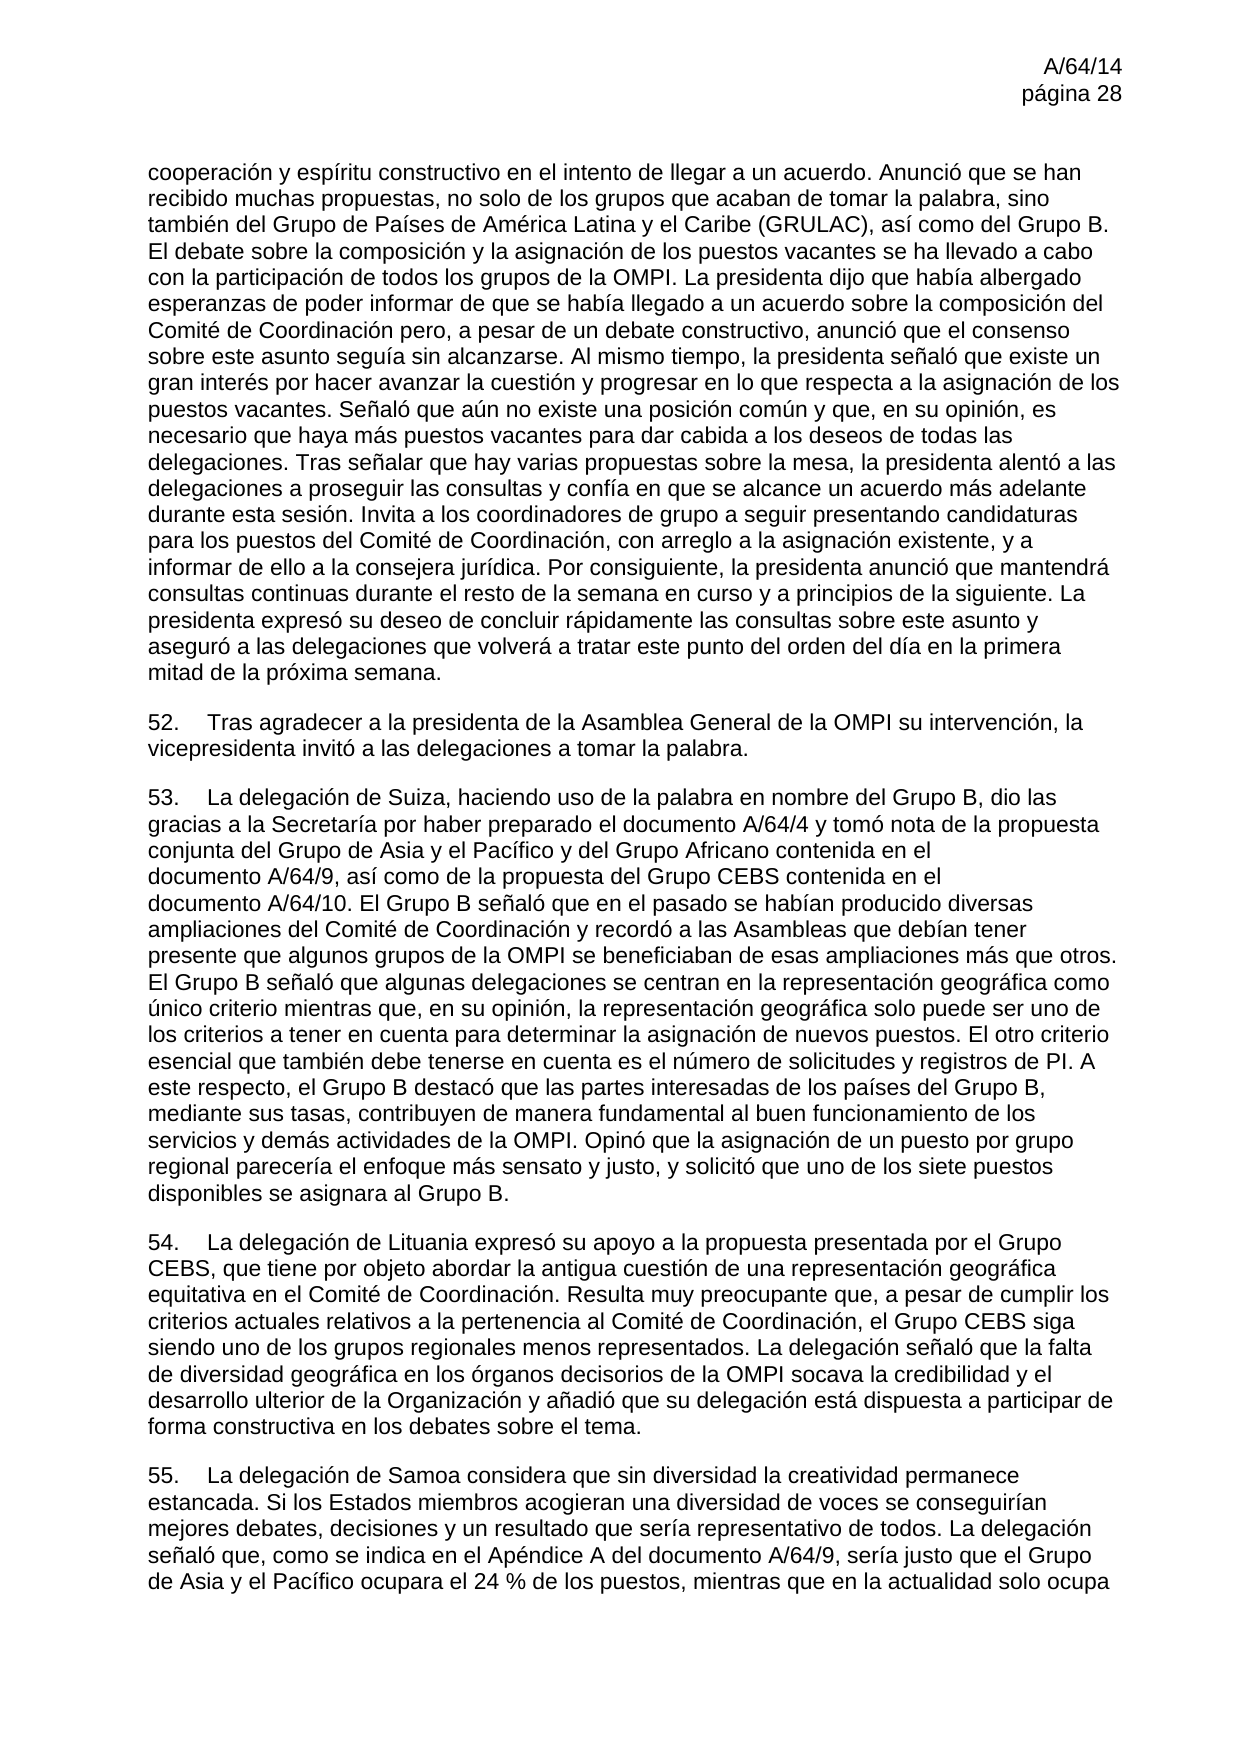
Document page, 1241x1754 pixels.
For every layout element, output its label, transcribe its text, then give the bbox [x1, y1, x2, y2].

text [148, 158, 1122, 686]
text La delegación de Suiza, haciendo uso de la palabra en nombre del Grupo B, dio las gracias a la Secretaría por haber preparado el documento A/64/4 y tomó nota de la propuesta conjunta del Grupo de Asia y el Pacífico y del Grupo Africano contenida en el documento A/64/9, así como de la propuesta del Grupo CEBS contenida en el documento A/64/10. El Grupo B señaló que en el pasado se habían producido diversas ampliaciones del Comité de Coordinación y recordó a las Asambleas que debían tener presente que algunos grupos de la OMPI se beneficiaban de esas ampliaciones más que otros. El Grupo B señaló que algunas delegaciones se centran en la representación geográfica como único criterio mientras que, en su opinión, la representación geográfica solo puede ser uno de los criterios a tener en cuenta para determinar la asignación de nuevos puestos. El otro criterio esencial que también debe tenerse en cuenta es el número de solicitudes y registros de PI. A este respecto, el Grupo B destacó que las partes interesadas de los países del Grupo B, mediante sus tasas, contribuyen de manera fundamental al buen funcionamiento de los servicios y demás actividades de la OMPI. Opinó que la asignación de un puesto por grupo regional parecería el enfoque más sensato y justo, y solicitó que uno de los siete puestos disponibles se asignara al Grupo B. [148, 784, 1122, 1206]
text Tras agradecer a la presidenta de la Asamblea General de la OMPI su intervención, la vicepresidenta invitó a las delegaciones a tomar la palabra. [148, 708, 1122, 761]
text La delegación de Lituania expresó su apoyo a la propuesta presentada por el Grupo CEBS, que tiene por objeto abordar la antigua cuestión de una representación geográfica equitativa en el Comité de Coordinación. Resulta muy preocupante que, a pesar de cumplir los criterios actuales relativos a la pertenencia al Comité de Coordinación, el Grupo CEBS siga siendo uno de los grupos regionales menos representados. La delegación señaló que la falta de diversidad geográfica en los órganos decisorios de la OMPI socava la credibilidad y el desarrollo ulterior de la Organización y añadió que su delegación está dispuesta a participar de forma constructiva en los debates sobre el tema. [148, 1229, 1122, 1439]
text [148, 1462, 1122, 1594]
